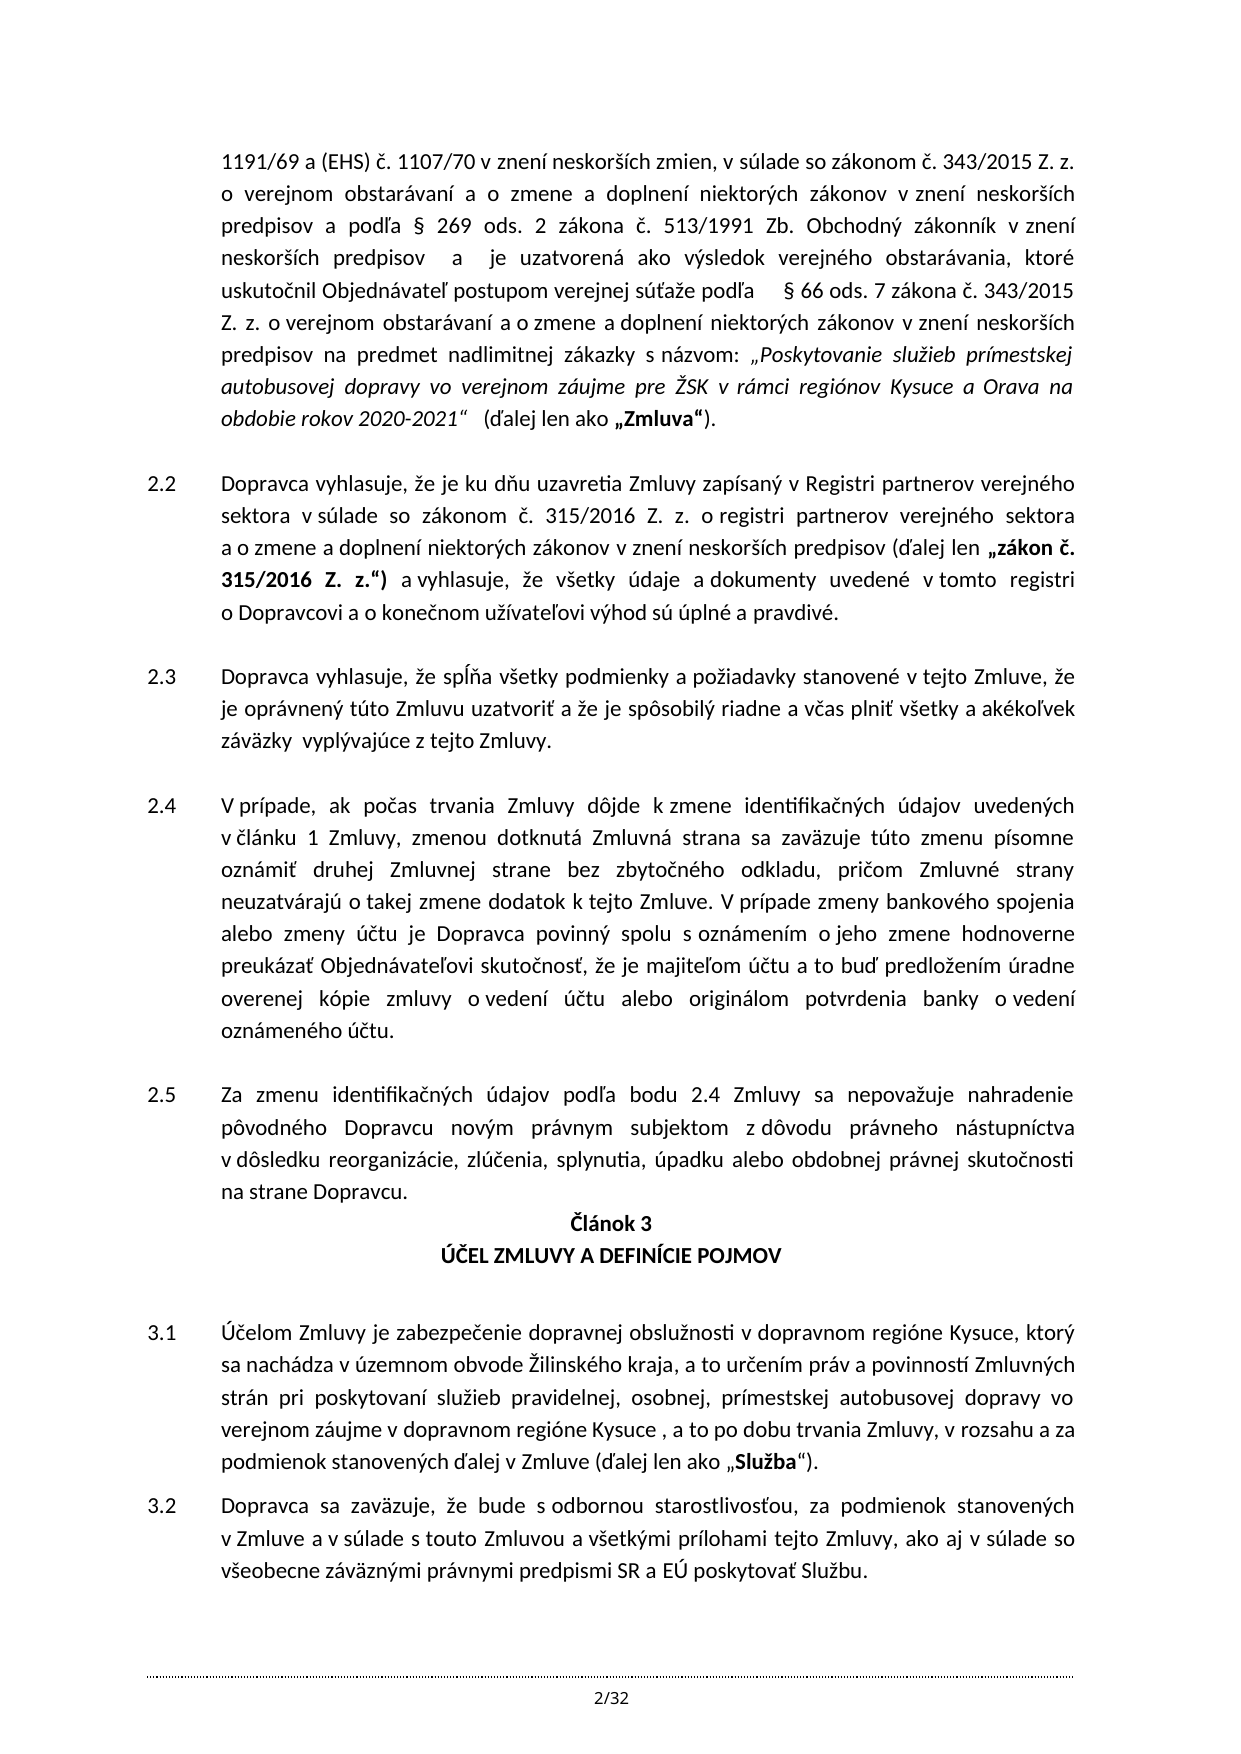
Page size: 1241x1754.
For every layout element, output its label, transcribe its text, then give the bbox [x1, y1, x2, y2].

subtitle 2.3 Dopravca vyhlasuje, že spĺňa všetky podmienky a požiadavky stanovené v tejto Zmluve, že je oprávnený túto Zmluvu uzatvoriť a že je spôsobilý riadne a včas plniť všetky a akékoľvek záväzky vyplývajúce z tejto Zmluvy. [147, 662, 1075, 754]
subtitle 3.1 Účelom Zmluvy je zabezpečenie dopravnej obslužnosti v dopravnom regióne Kysuce, ktorý sa nachádza v územnom obvode Žilinského kraja, a to určením práv a povinností Zmluvných strán pri poskytovaní služieb pravidelnej, osobnej, prímestskej autobusovej dopravy vo verejnom záujme v dopravnom regióne Kysuce , a to po dobu trvania Zmluvy, v rozsahu a za podmienok stanovených ďalej v Zmluve (ďalej len ako „Služba“). [147, 1318, 1075, 1475]
subtitle 2.2 Dopravca vyhlasuje, že je ku dňu uzavretia Zmluvy zapísaný v Registri partnerov verejného sektora v súlade so zákonom č. 315/2016 Z. z. o registri partnerov verejného sektora a o zmene a doplnení niektorých zákonov v znení neskorších predpisov (ďalej len „zákon č. 315/2016 Z. z.“) a vyhlasuje, že všetky údaje a dokumenty uvedené v tomto registri o Dopravcovi a o konečnom užívateľovi výhod sú úplné a pravdivé. [147, 469, 1075, 626]
text Článok 3 [147, 1209, 1075, 1237]
text ÚČEL ZMLUVY A DEFINÍCIE POJMOV [147, 1241, 1075, 1269]
subtitle 2.4 V prípade, ak počas trvania Zmluvy dôjde k zmene identifikačných údajov uvedených v článku 1 Zmluvy, zmenou dotknutá Zmluvná strana sa zaväzuje túto zmenu písomne oznámiť druhej Zmluvnej strane bez zbytočného odkladu, pričom Zmluvné strany neuzatvárajú o takej zmene dodatok k tejto Zmluve. V prípade zmeny bankového spojenia alebo zmeny účtu je Dopravca povinný spolu s oznámením o jeho zmene hodnoverne preukázať Objednávateľovi skutočnosť, že je majiteľom účtu a to buď predložením úradne overenej kópie zmluvy o vedení účtu alebo originálom potvrdenia banky o vedení oznámeného účtu. [147, 791, 1075, 1044]
subtitle 3.2 Dopravca sa zaväzuje, že bude s odbornou starostlivosťou, za podmienok stanovených v Zmluve a v súlade s touto Zmluvou a všetkými prílohami tejto Zmluvy, ako aj v súlade so všeobecne záväznými právnymi predpismi SR a EÚ poskytovať Službu. [147, 1492, 1075, 1584]
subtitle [147, 147, 1075, 432]
subtitle 2.5 Za zmenu identifikačných údajov podľa bodu 2.4 Zmluvy sa nepovažuje nahradenie pôvodného Dopravcu novým právnym subjektom z dôvodu právneho nástupníctva v dôsledku reorganizácie, zlúčenia, splynutia, úpadku alebo obdobnej právnej skutočnosti na strane Dopravcu. [147, 1080, 1075, 1205]
